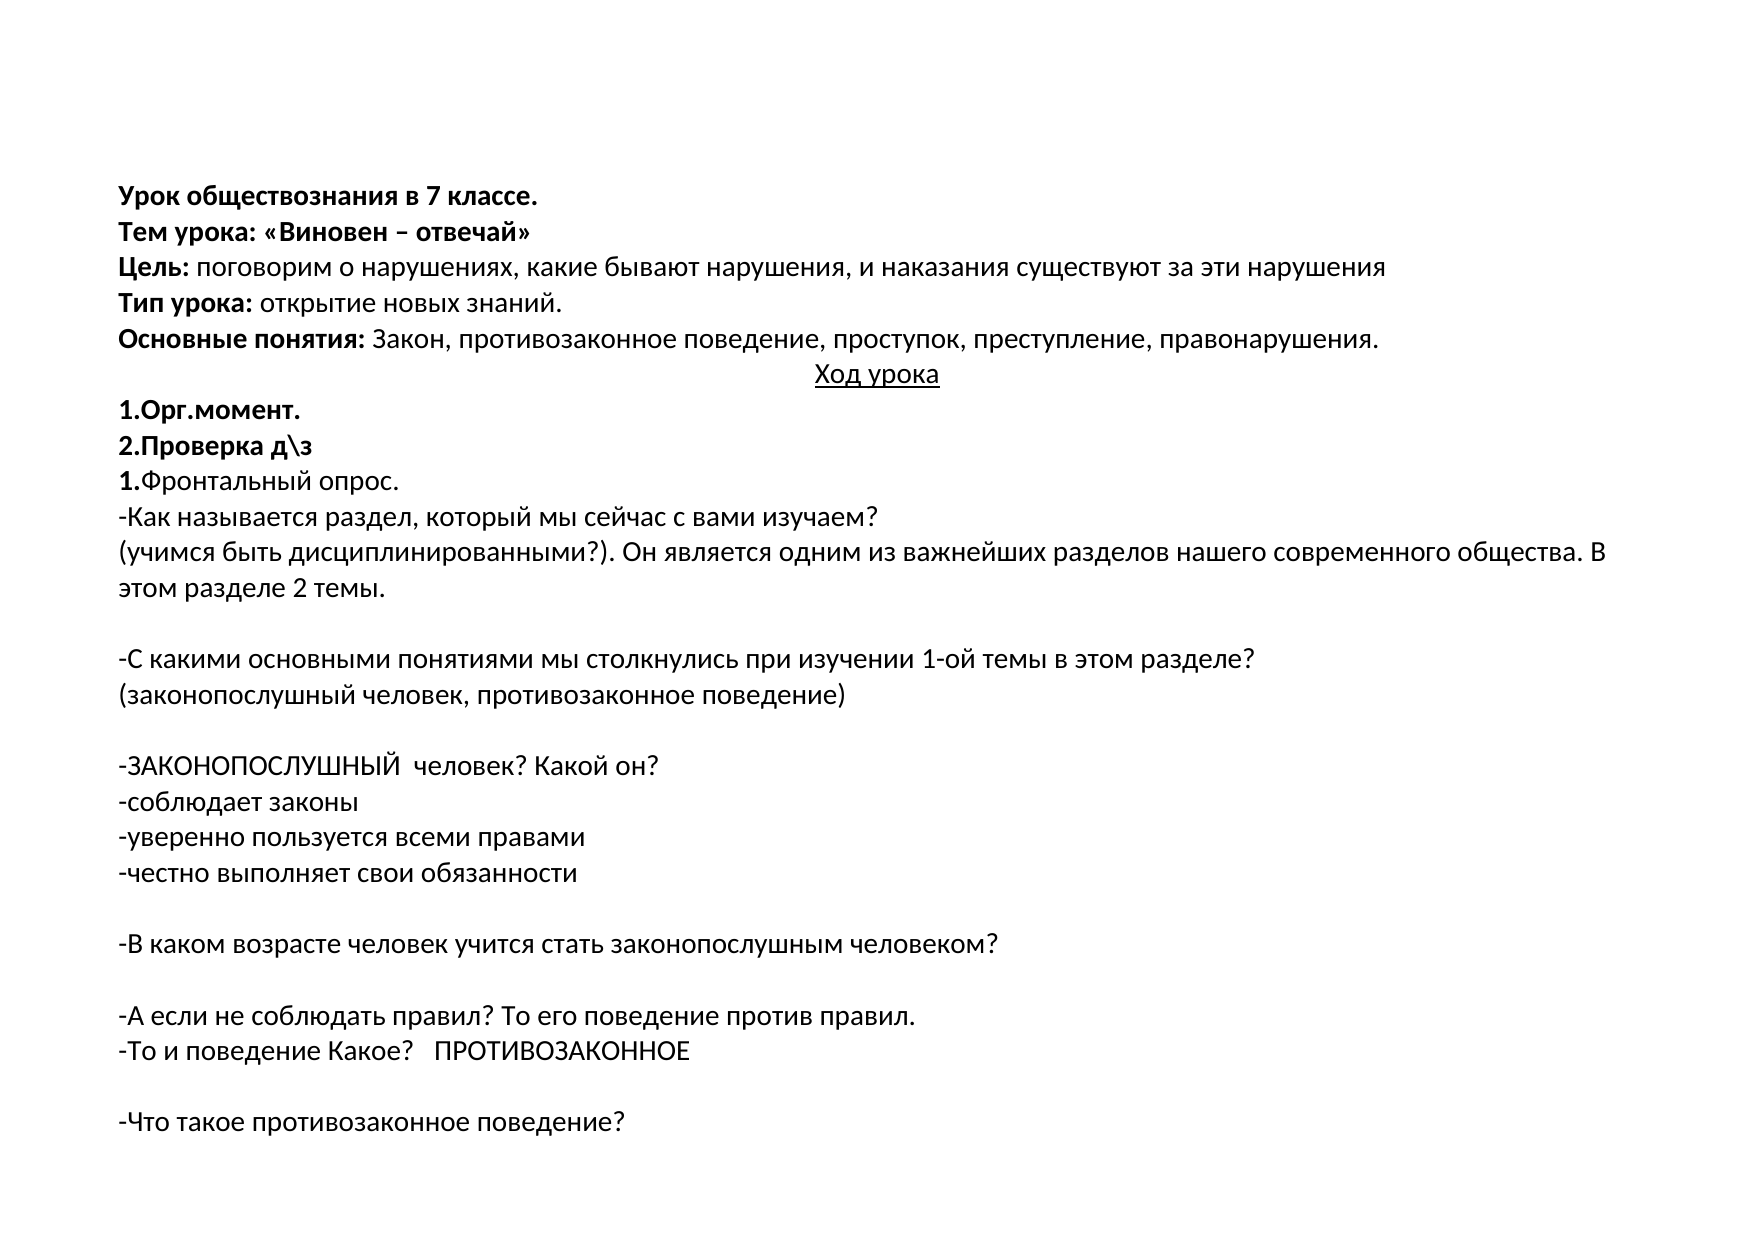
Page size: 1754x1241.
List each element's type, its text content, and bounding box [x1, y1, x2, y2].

text (учимся быть дисциплинированными?). Он является одним из важнейших разделов нашего современного общества. В этом разделе 2 темы. [118, 533, 1636, 605]
text Цель: поговорим о нарушениях, какие бывают нарушения, и наказания существуют за эти нарушения [118, 248, 1636, 284]
text (законопослушный человек, противозаконное поведение) [118, 676, 1636, 712]
text -ЗАКОНОПОСЛУШНЫЙ человек? Какой он? [118, 747, 1636, 783]
text Тип урока: открытие новых знаний. [118, 284, 1636, 320]
text 1.Орг.момент. [118, 391, 1636, 427]
text Основные понятия: Закон, противозаконное поведение, проступок, преступление, правонарушения. [118, 320, 1636, 355]
text -уверенно пользуется всеми правами [118, 818, 1636, 854]
text 2.Проверка д\з [118, 427, 1636, 462]
text -То и поведение Какое? ПРОТИВОЗАКОННОЕ [118, 1032, 1636, 1068]
text 1.Фронтальный опрос. [118, 462, 1636, 498]
text Ход урока [118, 355, 1636, 391]
text Урок обществознания в 7 классе. [118, 177, 1636, 213]
text -соблюдает законы [118, 783, 1636, 818]
text -В каком возрасте человек учится стать законопослушным человеком? [118, 925, 1636, 961]
text -Что такое противозаконное поведение? [118, 1103, 1636, 1139]
text -Как называется раздел, который мы сейчас с вами изучаем? [118, 498, 1636, 533]
text -честно выполняет свои обязанности [118, 854, 1636, 890]
text -С какими основными понятиями мы столкнулись при изучении 1-ой темы в этом разделе? [118, 640, 1636, 676]
text Тем урока: «Виновен – отвечай» [118, 213, 1636, 248]
text -А если не соблюдать правил? То его поведение против правил. [118, 997, 1636, 1032]
